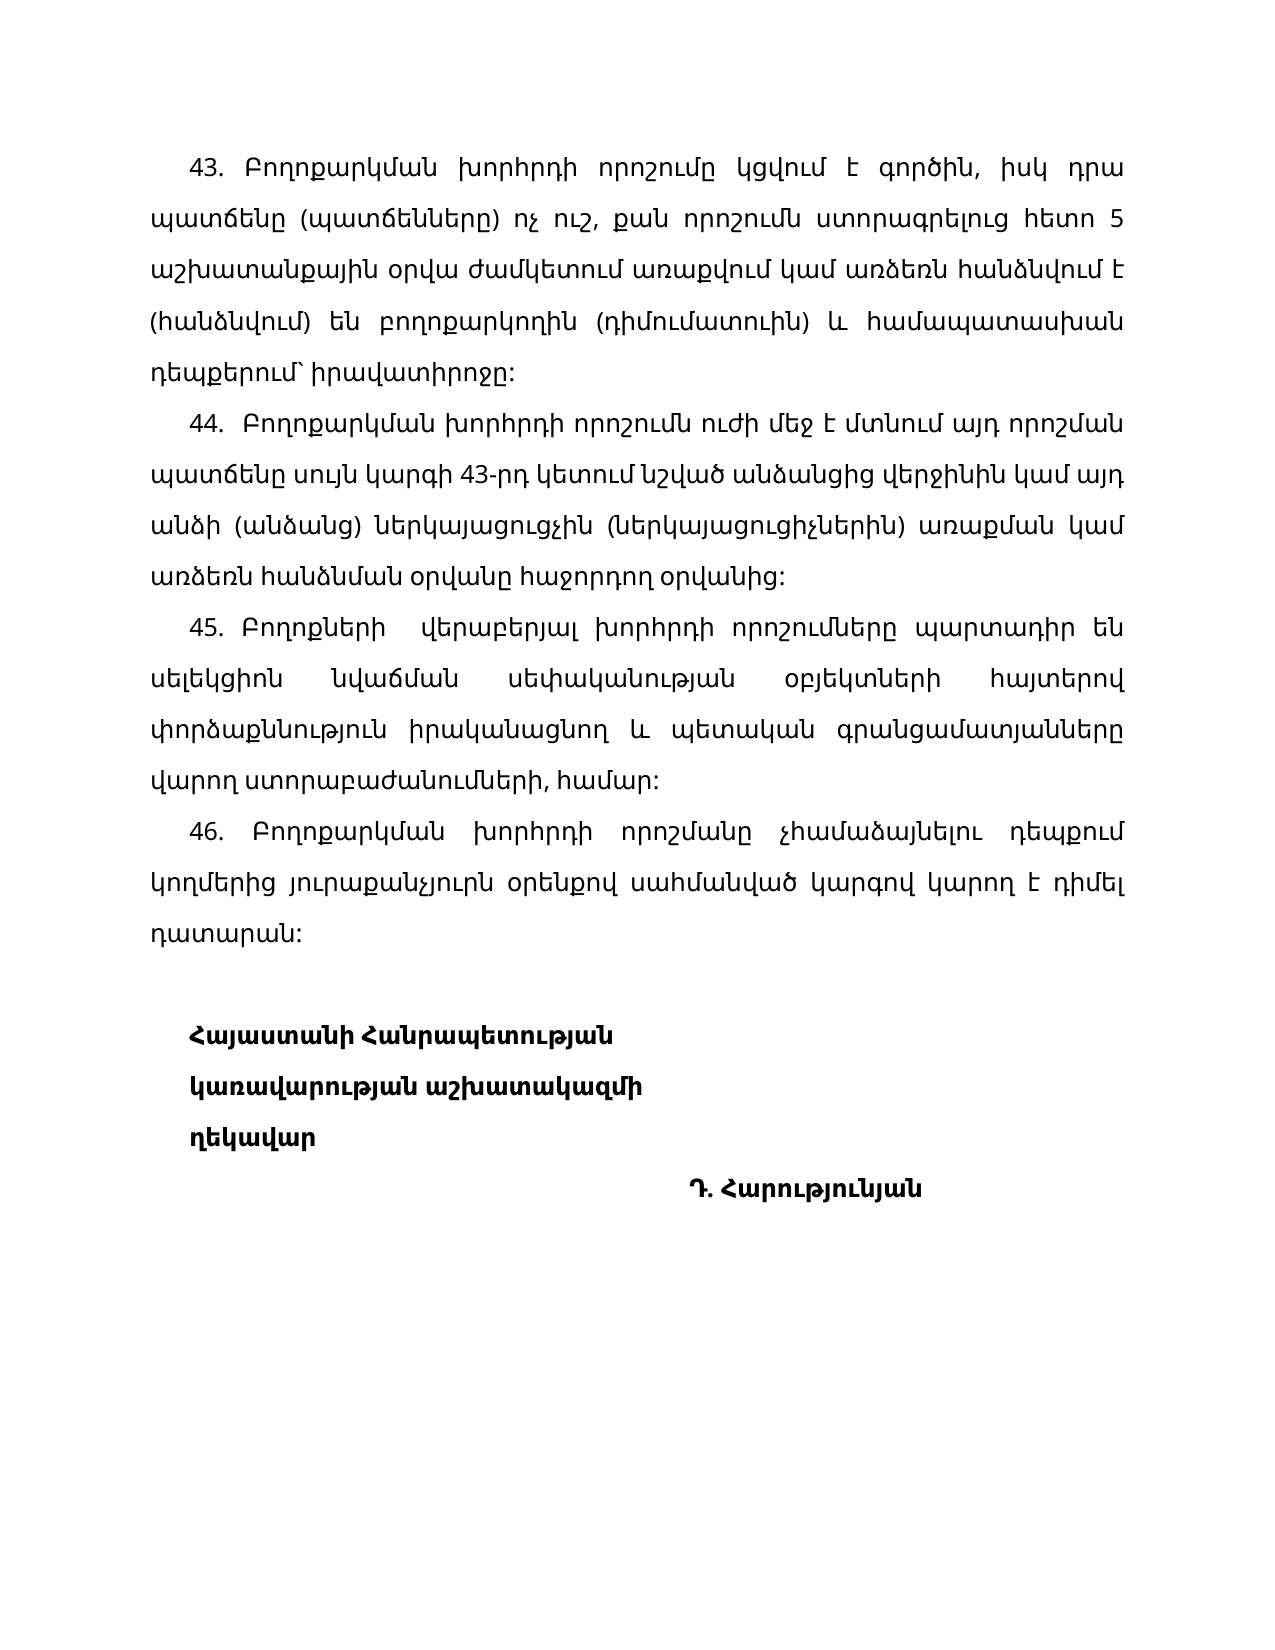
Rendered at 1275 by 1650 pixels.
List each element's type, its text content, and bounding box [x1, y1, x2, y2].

text 43. Բողոքարկման խորհրդի որոշումը կցվում է գործին, իսկ դրա պատճենը (պատճենները) ոչ ուշ, քան որոշումն ստորագրելուց հետո 5 աշխատանքային օրվա ժամկետում առաքվում կամ առձեռն հանձնվում է (հանձնվում) են բողոքարկողին (դիմումատուին) և համապատասխան դեպքերում` իրավատիրոջը: [150, 150, 1125, 388]
text Դ. Հարությունյան [150, 1171, 1125, 1205]
text ղեկավար [150, 1120, 1125, 1154]
text կառավարության աշխատակազմի [150, 1069, 1125, 1103]
text Հայաստանի Հանրապետության [150, 1018, 1125, 1052]
text 46. Բողոքարկման խորհրդի որոշմանը չհամաձայնելու դեպքում կողմերից յուրաքանչյուրն օրենքով սահմանված կարգով կարող է դիմել դատարան: [150, 813, 1125, 950]
text 44. Բողոքարկման խորհրդի որոշումն ուժի մեջ է մտնում այդ որոշման պատճենը սույն կարգի 43-րդ կետում նշված անձանցից վերջինին կամ այդ անձի (անձանց) ներկայացուցչին (ներկայացուցիչներին) առաքման կամ առձեռն հանձնման օրվանը հաջորդող օրվանից: [150, 405, 1125, 592]
text 45. Բողոքների վերաբերյալ խորհրդի որոշումները պարտադիր են սելեկցիոն նվաճման սեփականության օբյեկտների հայտերով փորձաքննություն իրականացնող և պետական գրանցամատյանները վարող ստորաբաժանումների, համար: [150, 609, 1125, 797]
